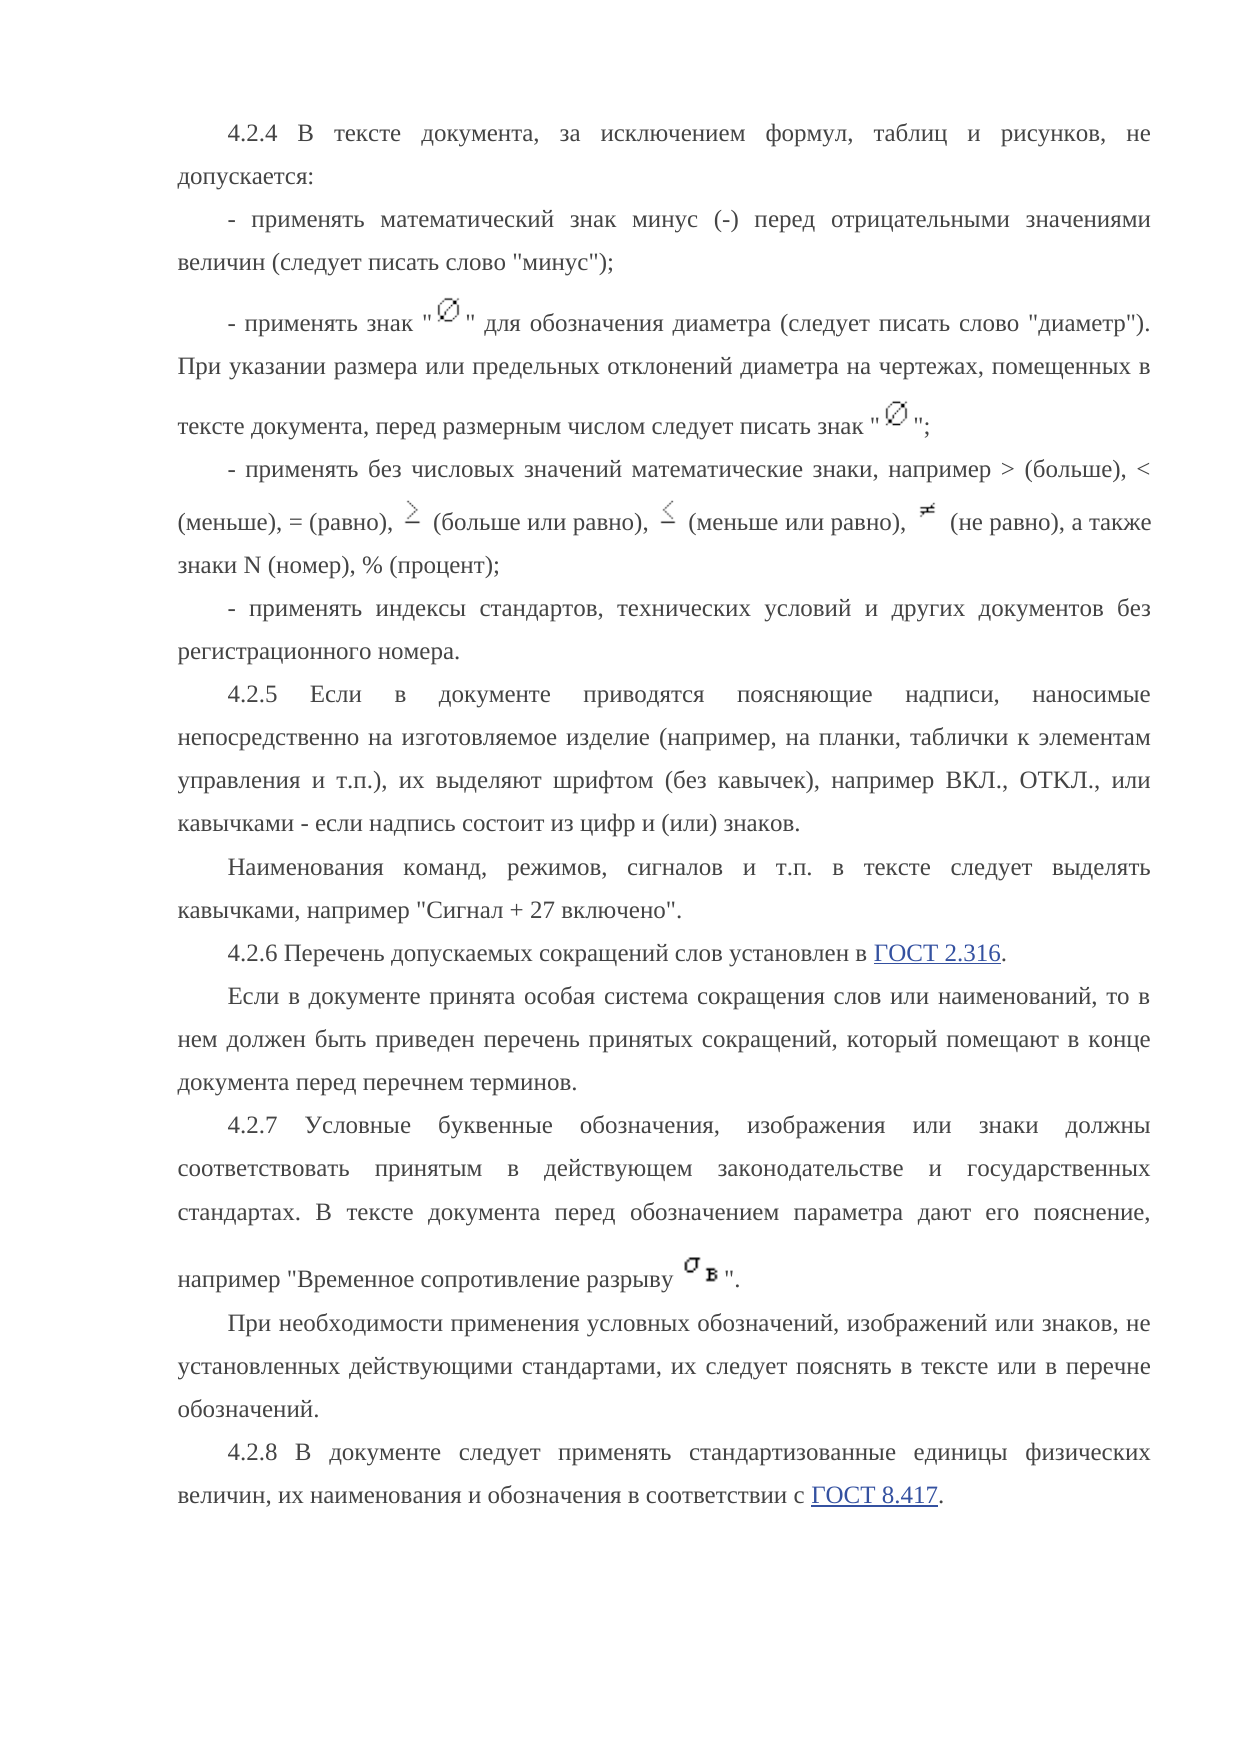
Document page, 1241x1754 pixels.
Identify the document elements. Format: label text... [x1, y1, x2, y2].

picture [880, 393, 913, 435]
text 4.2.6 Перечень допускаемых сокращений слов установлен в ГОСТ 2.316. [177, 938, 1152, 967]
text 4.2.4 В тексте документа, за исключением формул, таблиц и рисунков, не допускается: [177, 118, 1152, 190]
text - применять математический знак минус (-) перед отрицательными значениями величин (следует писать слово "минус"); [177, 204, 1152, 276]
text Если в документе принята особая система сокращения слов или наименований, то в нем должен быть приведен перечень принятых сокращений, который помещают в конце документа перед перечнем терминов. [177, 981, 1152, 1096]
text - применять индексы стандартов, технических условий и других документов без регистрационного номера. [177, 593, 1152, 665]
picture [655, 497, 682, 530]
text 4.2.7 Условные буквенные обозначения, изображения или знаки должны соответствовать принятым в действующем законодательстве и государственных стандартах. В тексте документа перед обозначением параметра дают его пояснение, например "Временное сопротивление разрыву ". [177, 1110, 1152, 1293]
text - применять без числовых значений математические знаки, например > (больше), < (меньше), = (равно), (больше или равно), (меньше или равно), (не равно), а также знаки N (номер), % (процент); [177, 454, 1152, 578]
picture [399, 497, 427, 530]
text При необходимости применения условных обозначений, изображений или знаков, не установленных действующими стандартами, их следует пояснять в тексте или в перечне обозначений. [177, 1308, 1152, 1423]
text 4.2.8 В документе следует применять стандартизованные единицы физических величин, их наименования и обозначения в соответствии с ГОСТ 8.417. [177, 1437, 1152, 1509]
picture [679, 1239, 724, 1288]
text - применять знак "" для обозначения диаметра (следует писать слово "диаметр"). При указании размера или предельных отклонений диаметра на чертежах, помещенных в тексте документа, перед размерным числом следует писать знак ""; [177, 291, 1152, 440]
text 4.2.5 Если в документе приводятся поясняющие надписи, наносимые непосредственно на изготовляемое изделие (например, на планки, таблички к элементам управления и т.п.), их выделяют шрифтом (без кавычек), например ВКЛ., OTKЛ., или кавычками - если надпись состоит из цифр и (или) знаков. [177, 679, 1152, 837]
text Наименования команд, режимов, сигналов и т.п. в тексте следует выделять кавычками, например "Сигнал + 27 включено". [177, 852, 1152, 923]
picture [432, 290, 465, 331]
picture [912, 497, 944, 530]
